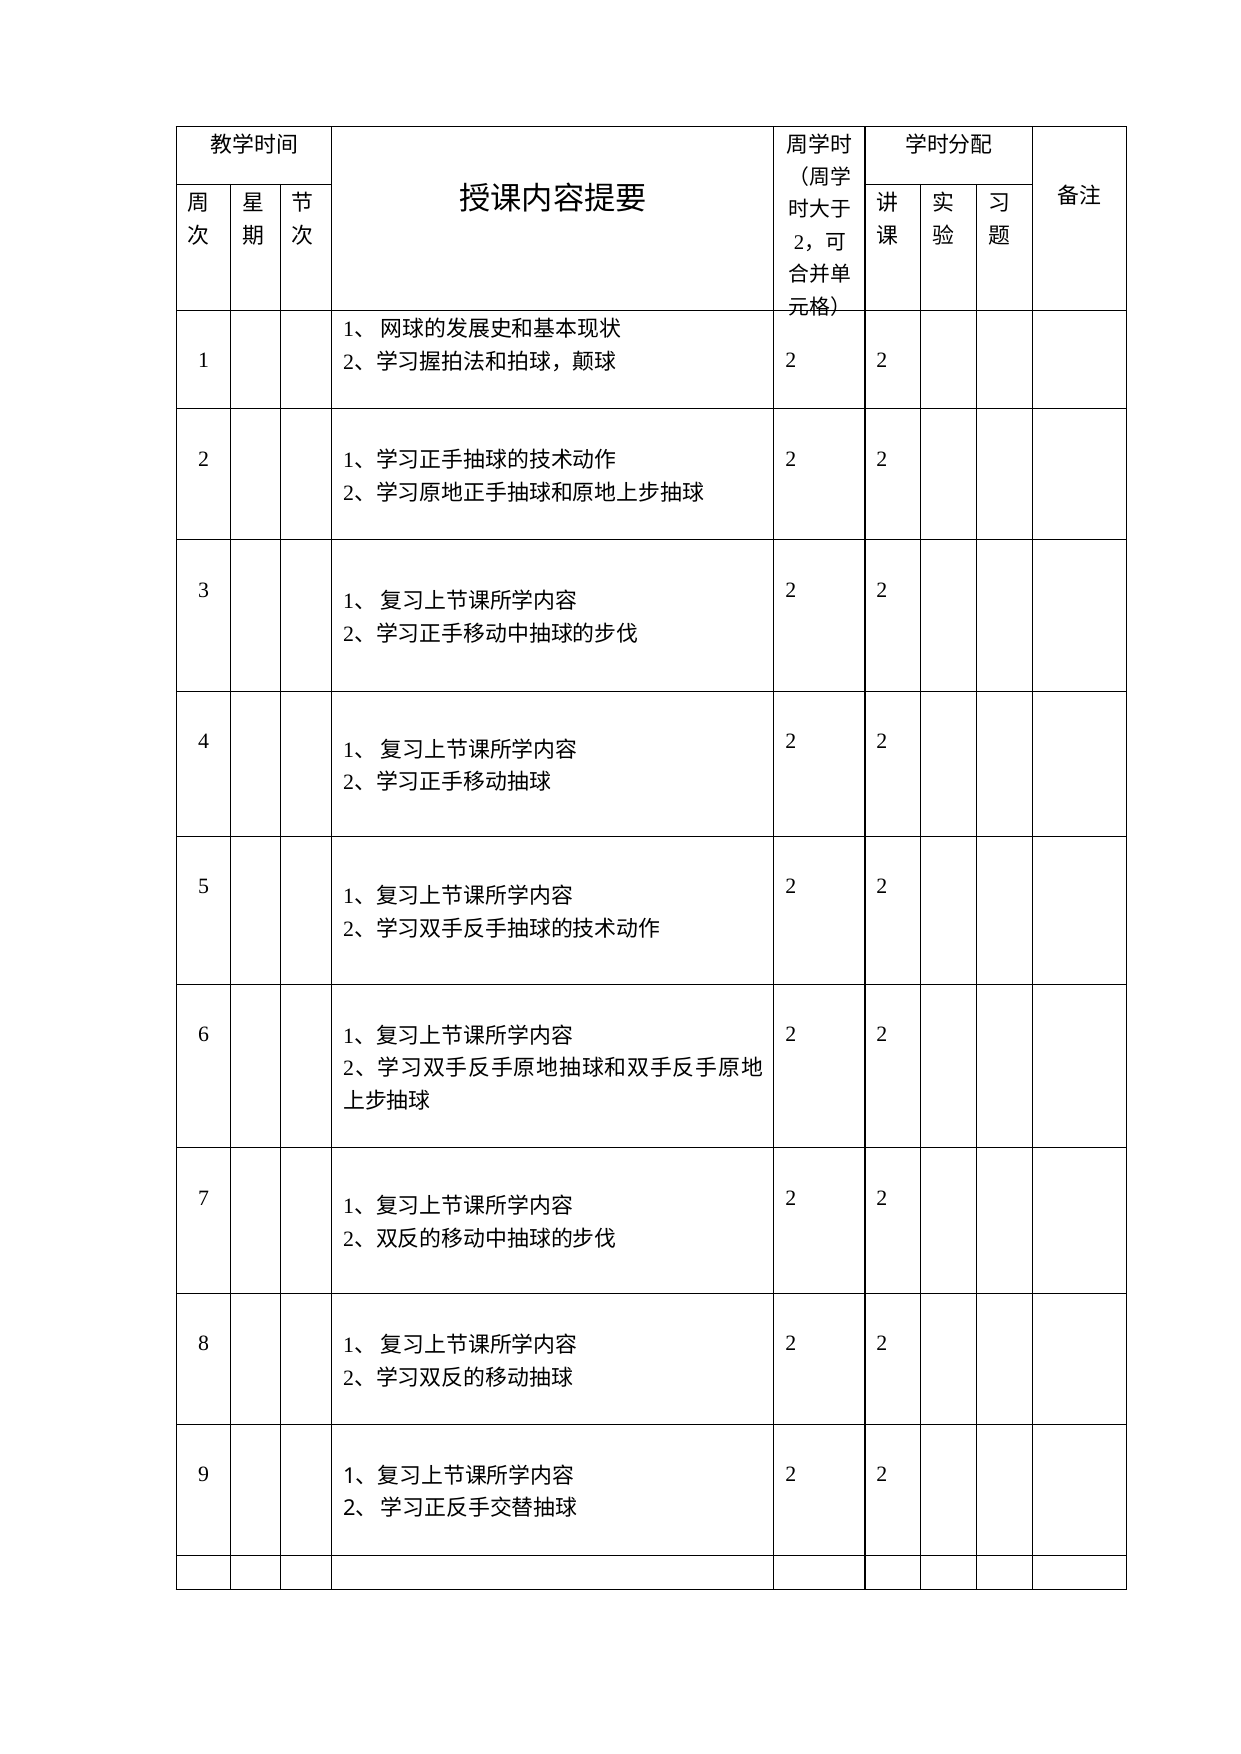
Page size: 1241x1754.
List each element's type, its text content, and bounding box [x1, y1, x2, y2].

table_cell 10 [177, 1556, 230, 1589]
table_header 学时分配 [866, 127, 1032, 184]
table_cell 星期 [231, 185, 280, 310]
table_cell [281, 409, 331, 539]
table_header 教学时间 [177, 127, 331, 184]
table_cell [231, 1148, 280, 1293]
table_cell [332, 1556, 773, 1589]
table_cell [1033, 540, 1126, 691]
table_cell [921, 692, 976, 836]
table_cell 4 [177, 692, 230, 836]
table_cell 2 [866, 409, 920, 539]
table_cell 2 [774, 1556, 864, 1589]
table_cell 网球的发展史和基本现状 2、学习握拍法和拍球，颠球 [332, 311, 773, 408]
table_cell 2 [774, 1148, 864, 1293]
table_cell 1、学习正手抽球的技术动作 2、学习原地正手抽球和原地上步抽球 [332, 409, 773, 539]
table_cell [281, 540, 331, 691]
table_cell [281, 1148, 331, 1293]
table_cell [977, 1294, 1032, 1424]
table_cell 2 [866, 985, 920, 1147]
table_cell 复习上节课所学内容 2、学习双反的移动抽球 [332, 1294, 773, 1424]
table_cell [977, 692, 1032, 836]
table_cell [977, 1425, 1032, 1555]
table_cell 1、复习上节课所学内容 2、双反的移动中抽球的步伐 [332, 1148, 773, 1293]
table_cell [977, 540, 1032, 691]
table_cell 5 [177, 837, 230, 984]
table_cell 8 [177, 1294, 230, 1424]
table_cell [231, 1294, 280, 1424]
table_cell 7 [177, 1148, 230, 1293]
table_cell [231, 1556, 280, 1589]
table_cell 实验 [921, 185, 976, 310]
table_cell [231, 985, 280, 1147]
table_cell [1033, 692, 1126, 836]
table_cell [1033, 1556, 1126, 1589]
table_cell 2 [774, 1425, 864, 1555]
table_cell [231, 540, 280, 691]
table_header 授课内容提要 [332, 127, 773, 310]
table_cell 9 [177, 1425, 230, 1555]
table_cell [281, 1556, 331, 1589]
table_cell [1033, 837, 1126, 984]
table_cell 2 [866, 1148, 920, 1293]
table_cell [977, 1556, 1032, 1589]
table_cell [921, 311, 976, 408]
table_cell [977, 409, 1032, 539]
table_cell 周次 [177, 185, 230, 310]
table_cell [1033, 1425, 1126, 1555]
table_cell 3 [177, 540, 230, 691]
table_cell [1033, 409, 1126, 539]
table_cell [921, 1294, 976, 1424]
table_cell [921, 1425, 976, 1555]
table_cell 习题 [977, 185, 1032, 310]
table_cell 2 [866, 1425, 920, 1555]
table_cell 2 [774, 311, 864, 408]
table_cell [921, 1148, 976, 1293]
table_cell 2 [866, 1294, 920, 1424]
table_cell [231, 409, 280, 539]
table_cell 2 [866, 1556, 920, 1589]
table_cell 复习上节课所学内容 2、学习正手移动抽球 [332, 692, 773, 836]
table_cell [1033, 1148, 1126, 1293]
table_cell [281, 311, 331, 408]
table_cell 2 [866, 692, 920, 836]
table_cell [1033, 311, 1126, 408]
table_cell [921, 837, 976, 984]
table_cell [231, 692, 280, 836]
table_cell [281, 1294, 331, 1424]
table_cell 复习上节课所学内容 2、学习正手移动中抽球的步伐 [332, 540, 773, 691]
table_cell [921, 1556, 976, 1589]
table_cell 2 [774, 540, 864, 691]
table_cell [977, 985, 1032, 1147]
table_cell [1033, 1294, 1126, 1424]
table_cell [281, 692, 331, 836]
table_cell 1、复习上节课所学内容 学习正反手交替抽球 [332, 1425, 773, 1555]
table_header 备注 [1033, 127, 1126, 310]
table_cell 2 [774, 409, 864, 539]
table_cell 2 [866, 311, 920, 408]
table_cell 1 [177, 311, 230, 408]
table_cell [921, 985, 976, 1147]
table_cell 2 [774, 837, 864, 984]
table_cell [1033, 985, 1126, 1147]
table_cell 6 [177, 985, 230, 1147]
table_cell 讲课 [866, 185, 920, 310]
table_cell 节次 [281, 185, 331, 310]
table_cell 1、复习上节课所学内容 2、学习双手反手原地抽球和双手反手原地上步抽球 [332, 985, 773, 1147]
table_cell 2 [774, 692, 864, 836]
table_cell [231, 311, 280, 408]
table_cell 2 [866, 837, 920, 984]
table_cell [977, 837, 1032, 984]
table_cell [231, 837, 280, 984]
table_header 周学时 （周学时大于2，可合并单元格） [774, 127, 864, 310]
table_cell [921, 540, 976, 691]
table_cell 2 [774, 985, 864, 1147]
table_cell 1、复习上节课所学内容 2、学习双手反手抽球的技术动作 [332, 837, 773, 984]
table_cell 2 [177, 409, 230, 539]
table_cell [281, 985, 331, 1147]
table_cell [231, 1425, 280, 1555]
table_cell [977, 311, 1032, 408]
table_cell [281, 837, 331, 984]
table_cell 2 [866, 540, 920, 691]
table_cell [281, 1425, 331, 1555]
table_cell [921, 409, 976, 539]
table_cell 2 [774, 1294, 864, 1424]
table_cell [977, 1148, 1032, 1293]
